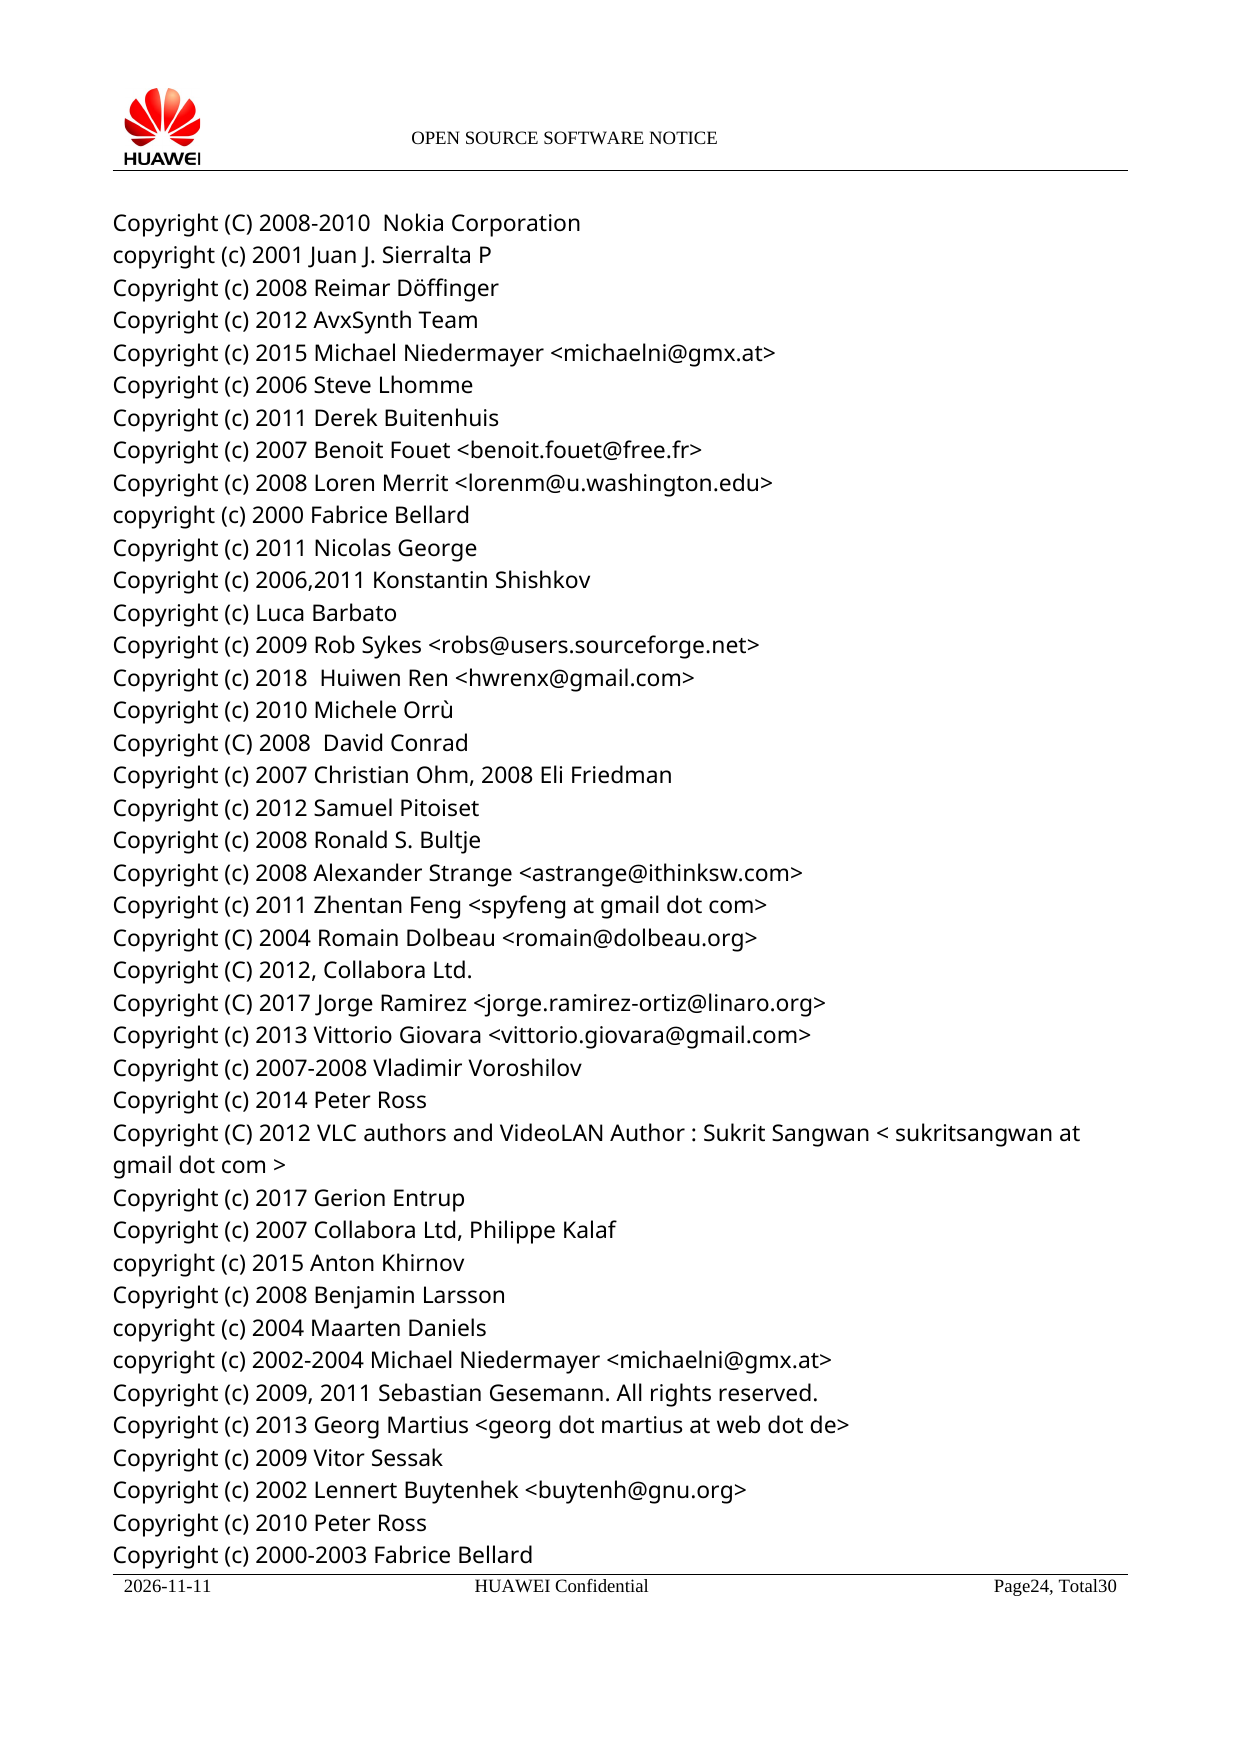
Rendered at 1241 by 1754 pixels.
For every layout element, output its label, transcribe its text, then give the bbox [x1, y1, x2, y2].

picture [124, 88, 201, 165]
